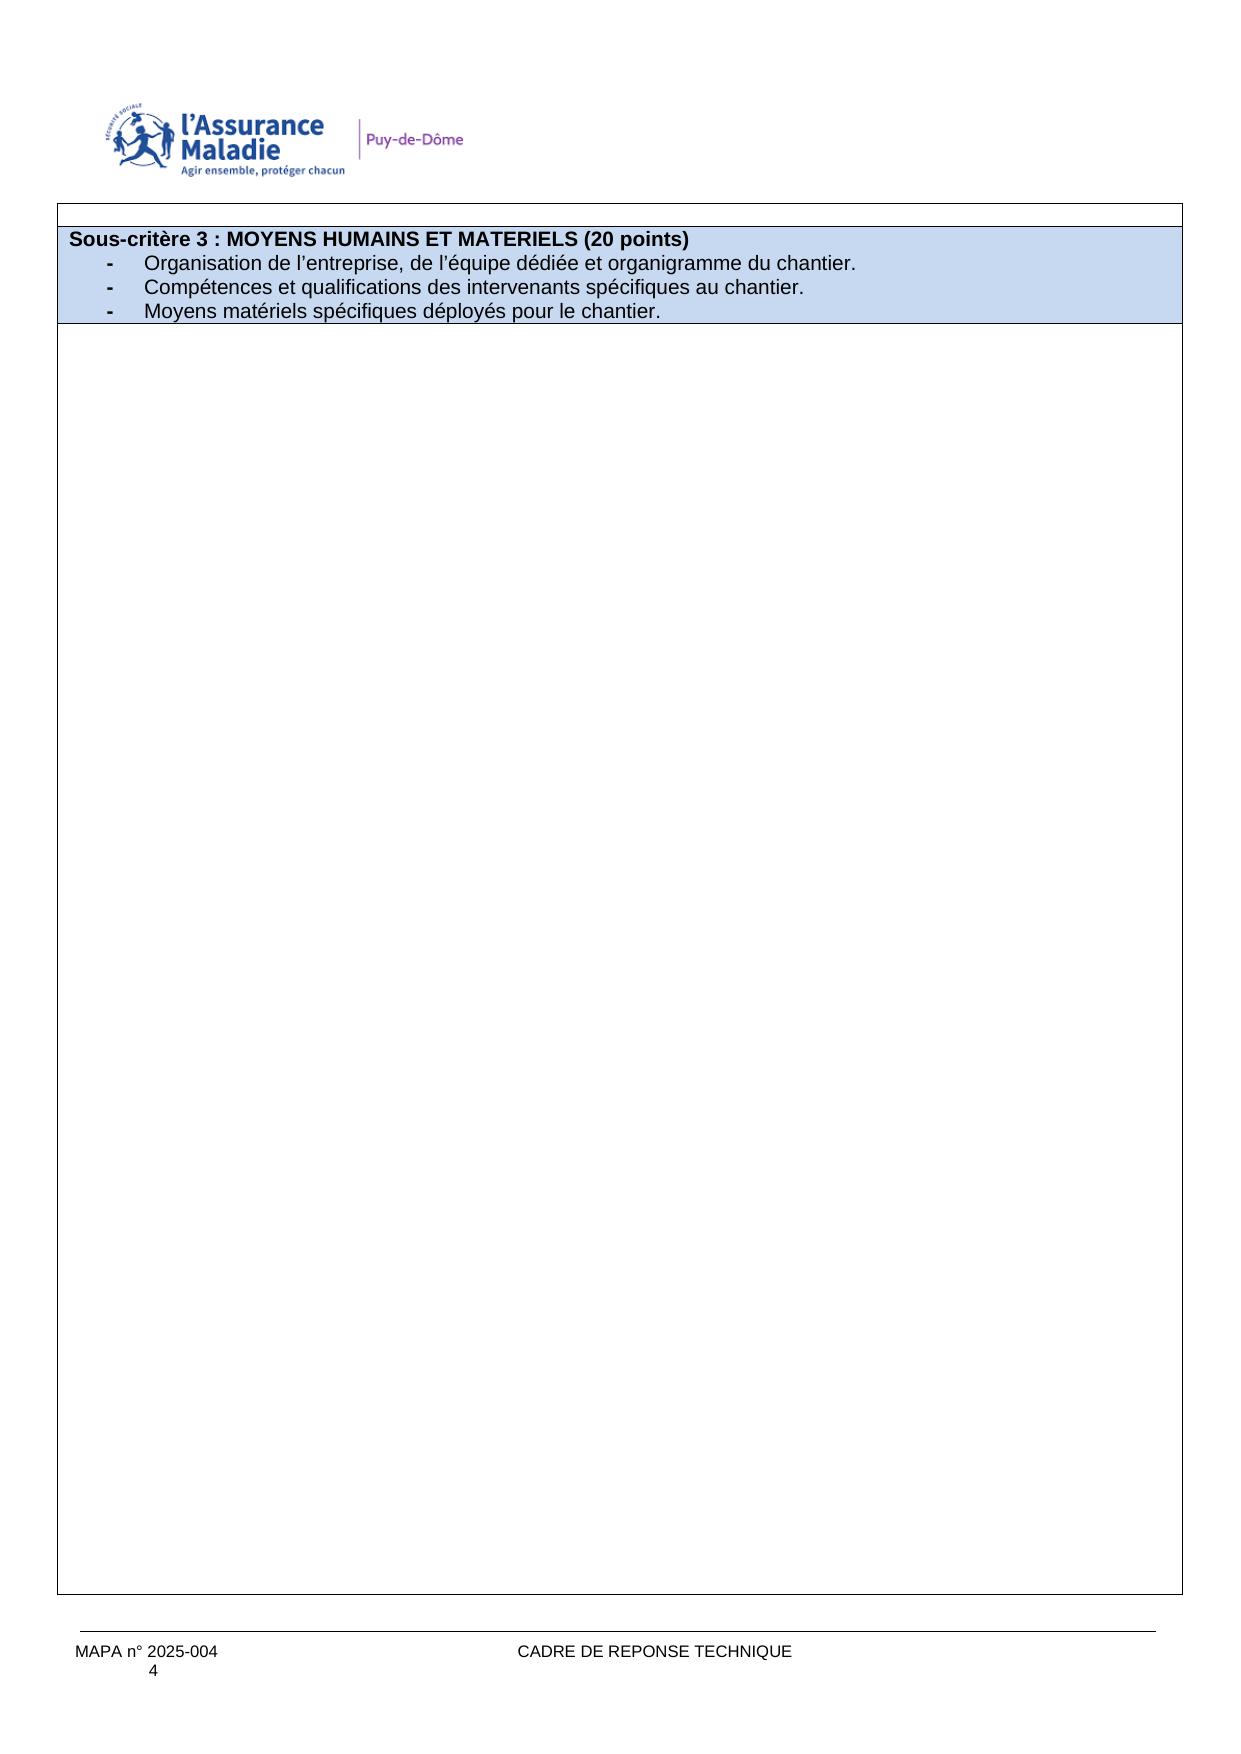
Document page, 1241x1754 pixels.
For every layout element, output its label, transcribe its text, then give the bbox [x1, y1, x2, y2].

table_cell Sous-critère 3 : MOYENS HUMAINS ET MATERIELS (20 points) Organisation de l’entreprise, de l’équipe dédiée et organigramme du chantier. Compétences et qualifications des intervenants spécifiques au chantier. Moyens matériels spécifiques déployés pour le chantier. [58, 227, 1182, 323]
table_cell [58, 204, 1182, 226]
table_cell [58, 324, 1182, 1594]
picture [75, 73, 493, 203]
